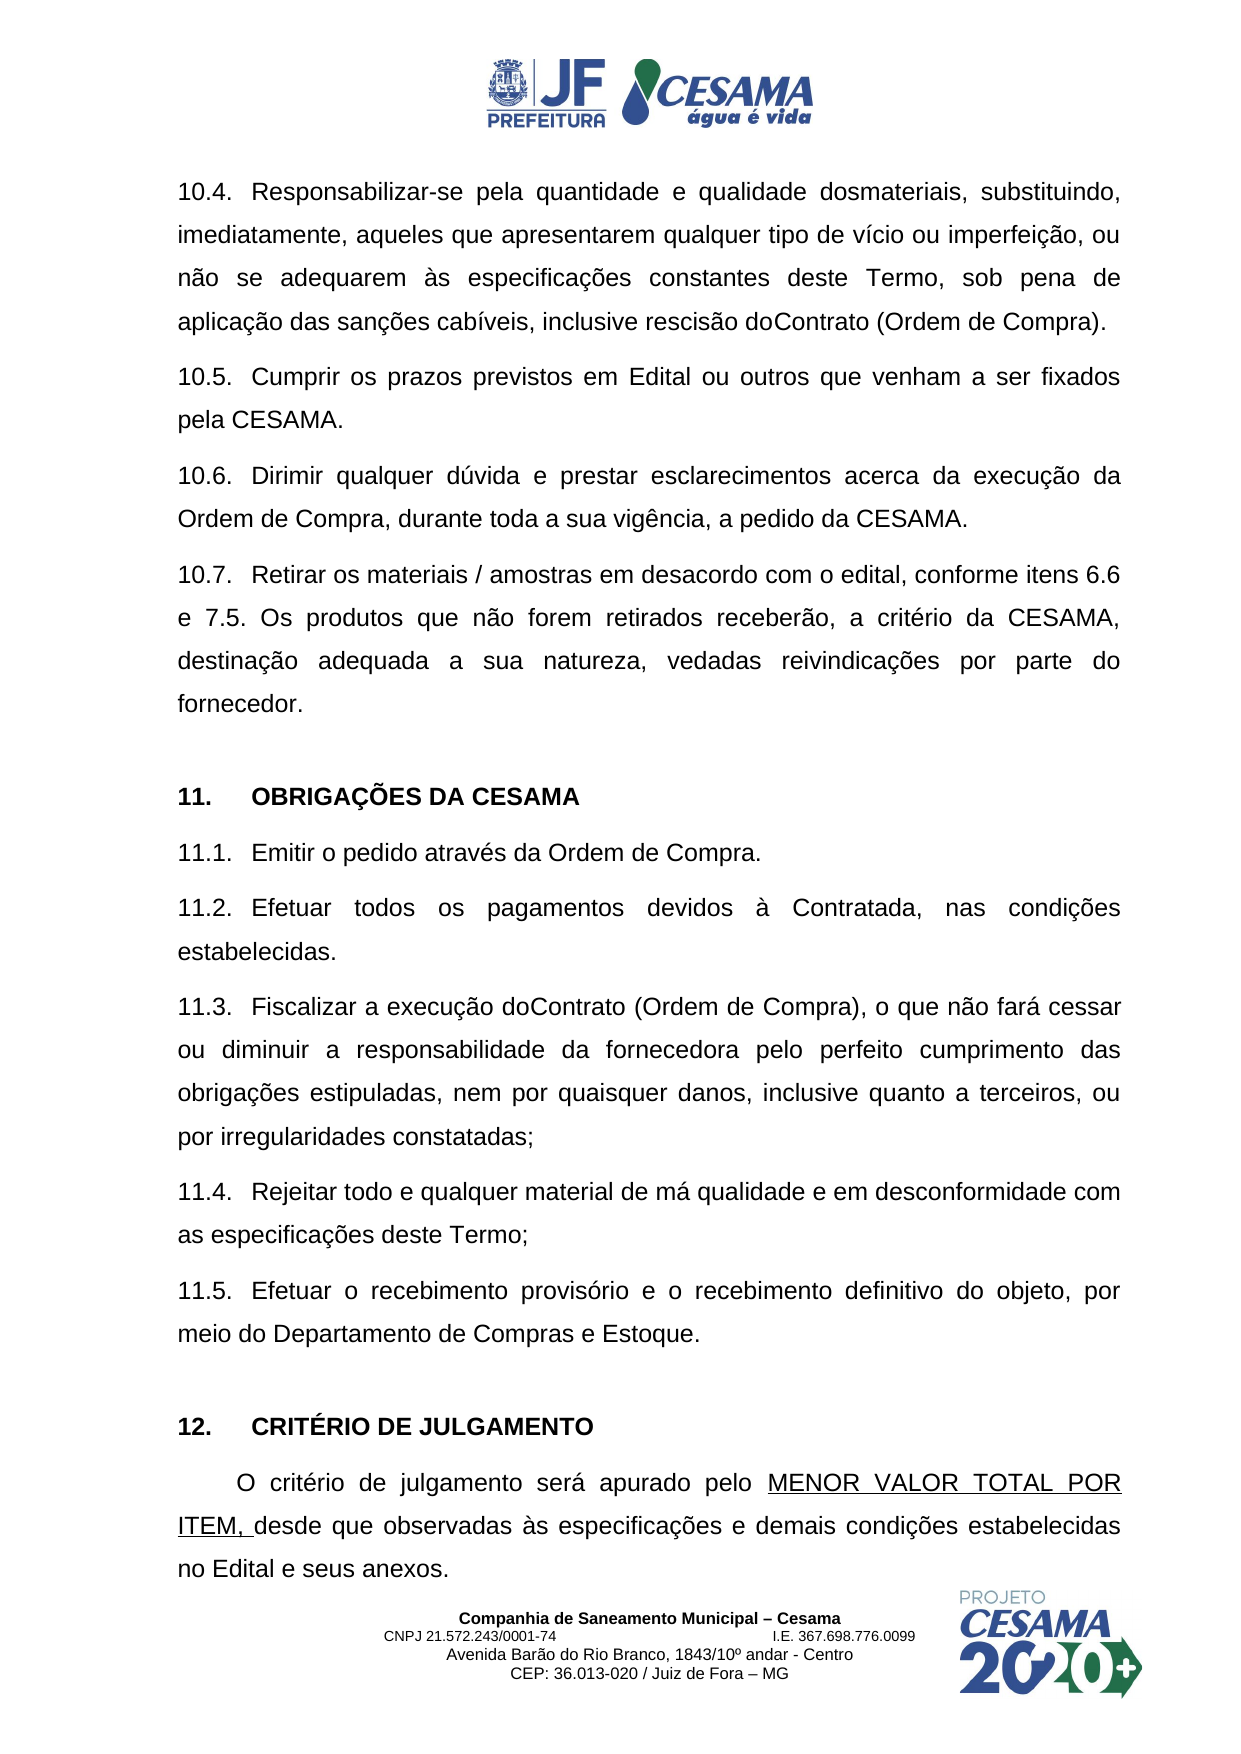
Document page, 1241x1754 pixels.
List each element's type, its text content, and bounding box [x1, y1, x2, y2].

list Dirimir qualquer dúvida e prestar esclarecimentos acerca da execução da Ordem de Compra, durante toda a sua vigência, a pedido da CESAMA. [177, 461, 1122, 533]
list Emitir o pedido através da Ordem de Compra. [177, 838, 1122, 867]
list Retirar os materiais / amostras em desacordo com o edital, conforme itens 6.6 e 7.5. Os produtos que não forem retirados receberão, a critério da CESAMA, destinação adequada a sua natureza, vedadas reivindicações por parte do fornecedor. [177, 560, 1122, 718]
picture [959, 1590, 1143, 1699]
list OBRIGAÇÕES DA CESAMA [177, 782, 1122, 811]
list Fiscalizar a execução doContrato (Ordem de Compra), o que não fará cessar ou diminuir a responsabilidade da fornecedora pelo perfeito cumprimento das obrigações estipuladas, nem por quaisquer danos, inclusive quanto a terceiros, ou por irregularidades constatadas; [177, 992, 1122, 1150]
list Cumprir os prazos previstos em Edital ou outros que venham a ser fixados pela CESAMA. [177, 362, 1122, 434]
list Responsabilizar-se pela quantidade e qualidade dosmateriais, substituindo, imediatamente, aqueles que apresentarem qualquer tipo de vício ou imperfeição, ou não se adequarem às especificações constantes deste Termo, sob pena de aplicação das sanções cabíveis, inclusive rescisão doContrato (Ordem de Compra). [177, 177, 1122, 335]
list Efetuar todos os pagamentos devidos à Contratada, nas condições estabelecidas. [177, 893, 1122, 965]
list CRITÉRIO DE JULGAMENTO [177, 1412, 1122, 1441]
list Efetuar o recebimento provisório e o recebimento definitivo do objeto, por meio do Departamento de Compras e Estoque. [177, 1276, 1122, 1348]
text O critério de julgamento será apurado pelo MENOR VALOR TOTAL POR ITEM, desde que observadas às especificações e demais condições estabelecidas no Edital e seus anexos. [177, 1468, 1122, 1583]
picture [486, 59, 813, 128]
list Rejeitar todo e qualquer material de má qualidade e em desconformidade com as especificações deste Termo; [177, 1177, 1122, 1249]
